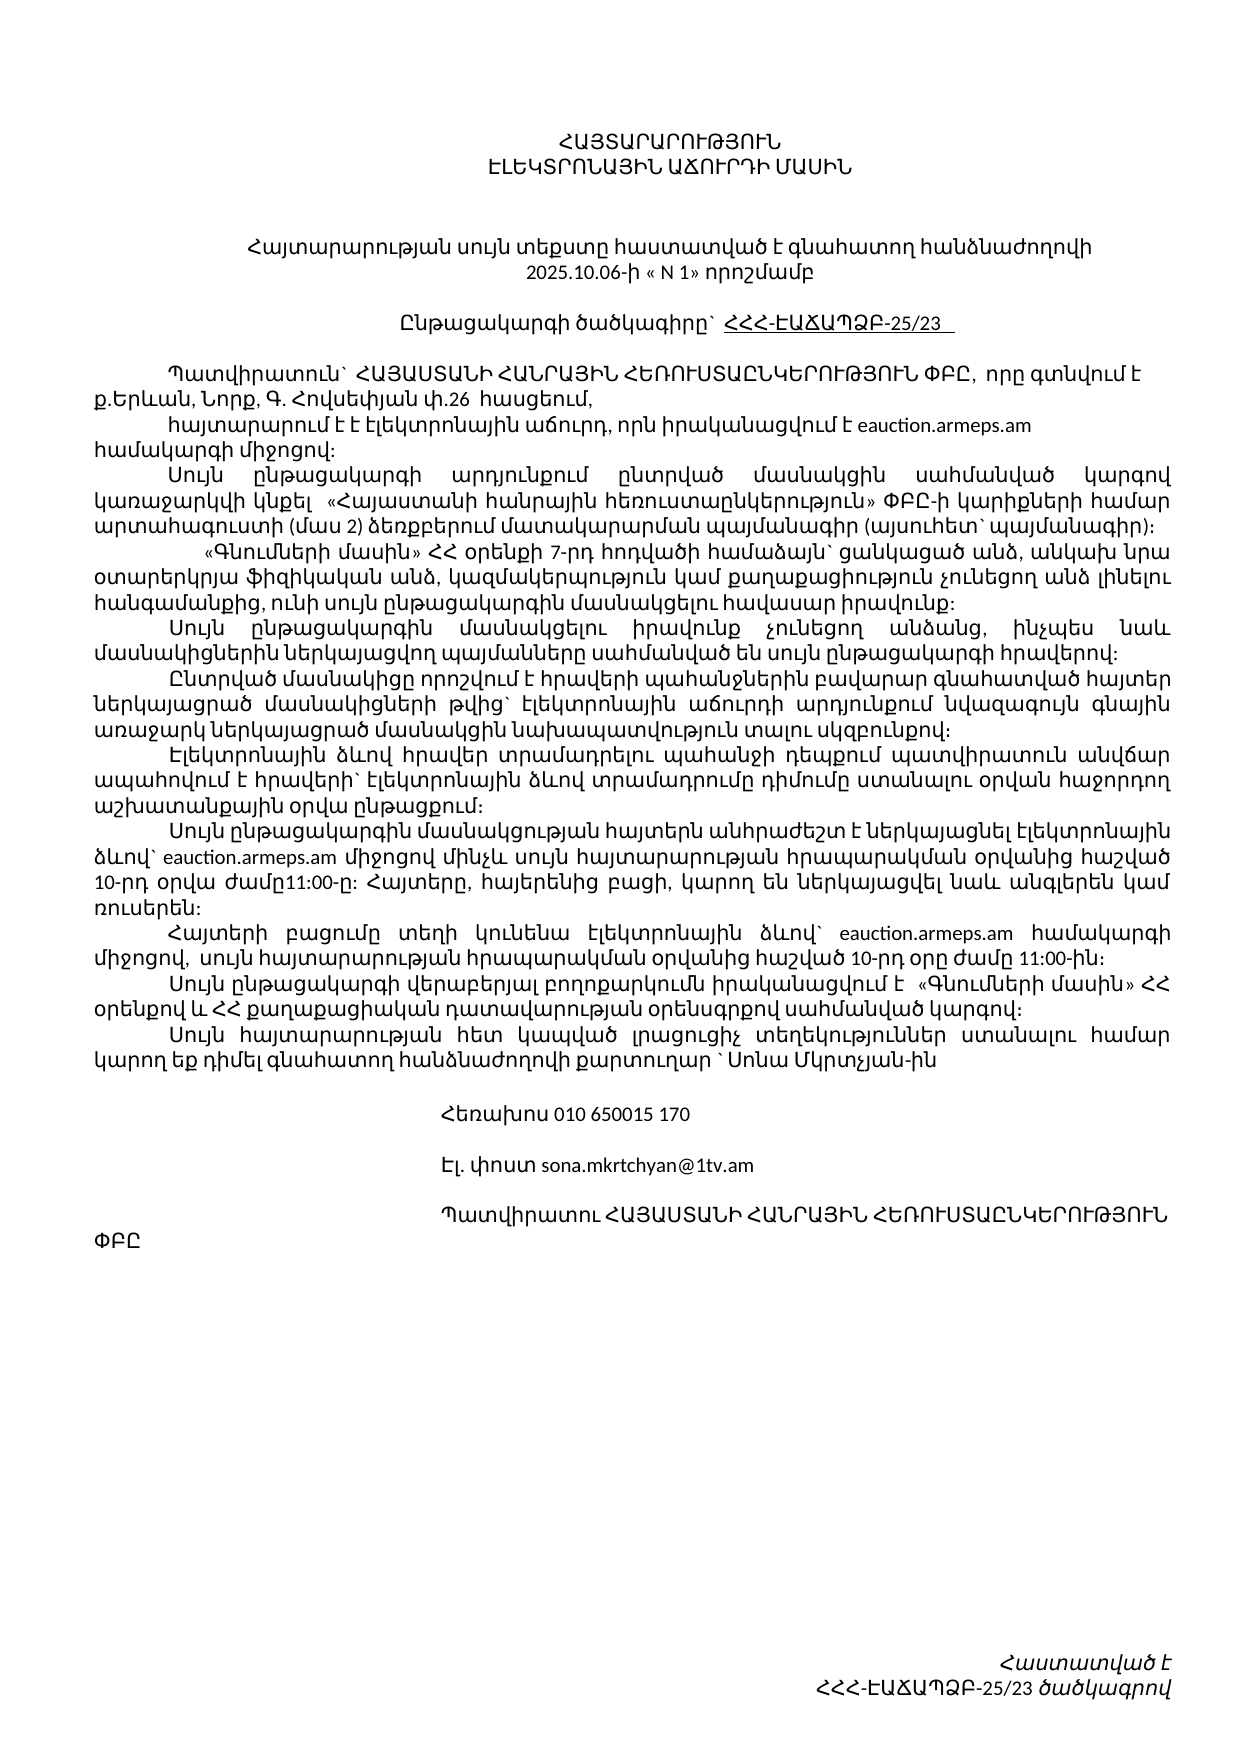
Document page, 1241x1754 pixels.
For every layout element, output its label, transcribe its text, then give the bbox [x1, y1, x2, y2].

text Էլեկտրոնային ձևով հրավեր տրամադրելու պահանջի դեպքում պատվիրատուն անվճար ապահովում է հրավերի` էլեկտրոնային ձևով տրամադրումը դիմումը ստանալու օրվան հաջորդող աշխատանքային օրվա ընթացքում։ [94, 742, 1171, 818]
text Պատվիրատու ՀԱՅԱՍՏԱՆԻ ՀԱՆՐԱՅԻՆ ՀԵՌՈՒՍՏԱԸՆԿԵՐՈՒԹՅՈՒՆ ՓԲԸ [94, 1203, 1171, 1253]
text Սույն ընթացակարգի արդյունքում ընտրված մասնակցին սահմանված կարգով կառաջարկվի կնքել «Հայաստանի հանրային հեռուստաընկերություն» ՓԲԸ-ի կարիքների համար արտահագուստի (մաս 2) ձեռքբերում մատակարարման պայմանագիր (այսուհետ` պայմանագիր)։ [94, 463, 1171, 539]
text Հայտերի բացումը տեղի կունենա էլեկտրոնային ձևով` eauction.armeps.am համակարգի միջոցով, սույն հայտարարության հրապարակման օրվանից հաշված 10-րդ օրը ժամը 11:00-ին։ [94, 920, 1171, 971]
text ՀՀՀ-ԷԱՃԱՊՁԲ-25/23 ծածկագրով [94, 1675, 1171, 1701]
text Պատվիրատուն` ՀԱՅԱՍՏԱՆԻ ՀԱՆՐԱՅԻՆ ՀԵՌՈՒՍՏԱԸՆԿԵՐՈՒԹՅՈՒՆ ՓԲԸ, որը գտնվում է ք.Երևան, Նորք, Գ. Հովսեփյան փ.26 հասցեում, [94, 361, 1171, 412]
text Ընտրված մասնակիցը որոշվում է հրավերի պահանջներին բավարար գնահատված հայտեր ներկայացրած մասնակիցների թվից` էլեկտրոնային աճուրդի արդյունքում նվազագույն գնային առաջարկ ներկայացրած մասնակցին նախապատվություն տալու սկզբունքով։ [94, 666, 1171, 742]
text ՀԱՅՏԱՐԱՐՈՒԹՅՈՒՆ [94, 129, 1171, 154]
text Ընթացակարգի ծածկագիրը` ՀՀՀ-ԷԱՃԱՊՁԲ-25/23 [94, 310, 1171, 336]
text Սույն ընթացակարգի վերաբերյալ բողոքարկումն իրականացվում է «Գնումների մասին» ՀՀ օրենքով և ՀՀ քաղաքացիական դատավարության օրենսգրքով սահմանված կարգով։ [94, 971, 1171, 1022]
text Հայտարարության սույն տեքստը հաստատված է գնահատող հանձնաժողովի [94, 234, 1171, 259]
text «Գնումների մասին» ՀՀ օրենքի 7-րդ հոդվածի համաձայն` ցանկացած անձ, անկախ նրա օտարերկրյա ֆիզիկական անձ, կազմակերպություն կամ քաղաքացիություն չունեցող անձ լինելու հանգամանքից, ունի սույն ընթացակարգին մասնակցելու հավասար իրավունք: [94, 539, 1171, 615]
text ԷԼԵԿՏՐՈՆԱՅԻՆ ԱՃՈՒՐԴԻ ՄԱՍԻՆ [94, 154, 1171, 180]
text Սույն ընթացակարգին մասնակցելու իրավունք չունեցող անձանց, ինչպես նաև մասնակիցներին ներկայացվող պայմանները սահմանված են սույն ընթացակարգի հրավերով: [94, 615, 1171, 666]
text Սույն ընթացակարգին մասնակցության հայտերն անհրաժեշտ է ներկայացնել էլեկտրոնային ձևով` eauction.armeps.am միջոցով մինչև սույն հայտարարության հրապարակման օրվանից հաշված 10-րդ օրվա ժամը11:00-ը: Հայտերը, հայերենից բացի, կարող են ներկայացվել նաև անգլերեն կամ ռուսերեն: [94, 818, 1171, 920]
text Հեռախոս 010 650015 170 [94, 1101, 1171, 1126]
text 2025.10.06 -ի « N 1» որոշմամբ [94, 259, 1171, 285]
text հայտարարում է է էլեկտրոնային աճուրդ, որն իրականացվում է eauction.armeps.am համակարգի միջոցով: [94, 412, 1171, 463]
text Էլ. փոստ sona.mkrtchyan@1tv.am [94, 1152, 1171, 1177]
text Հաստատված է [94, 1650, 1171, 1675]
text Սույն հայտարարության հետ կապված լրացուցիչ տեղեկություններ ստանալու համար կարող եք դիմել գնահատող հանձնաժողովի քարտուղար ` Սոնա Մկրտչյան-ին [94, 1022, 1171, 1073]
